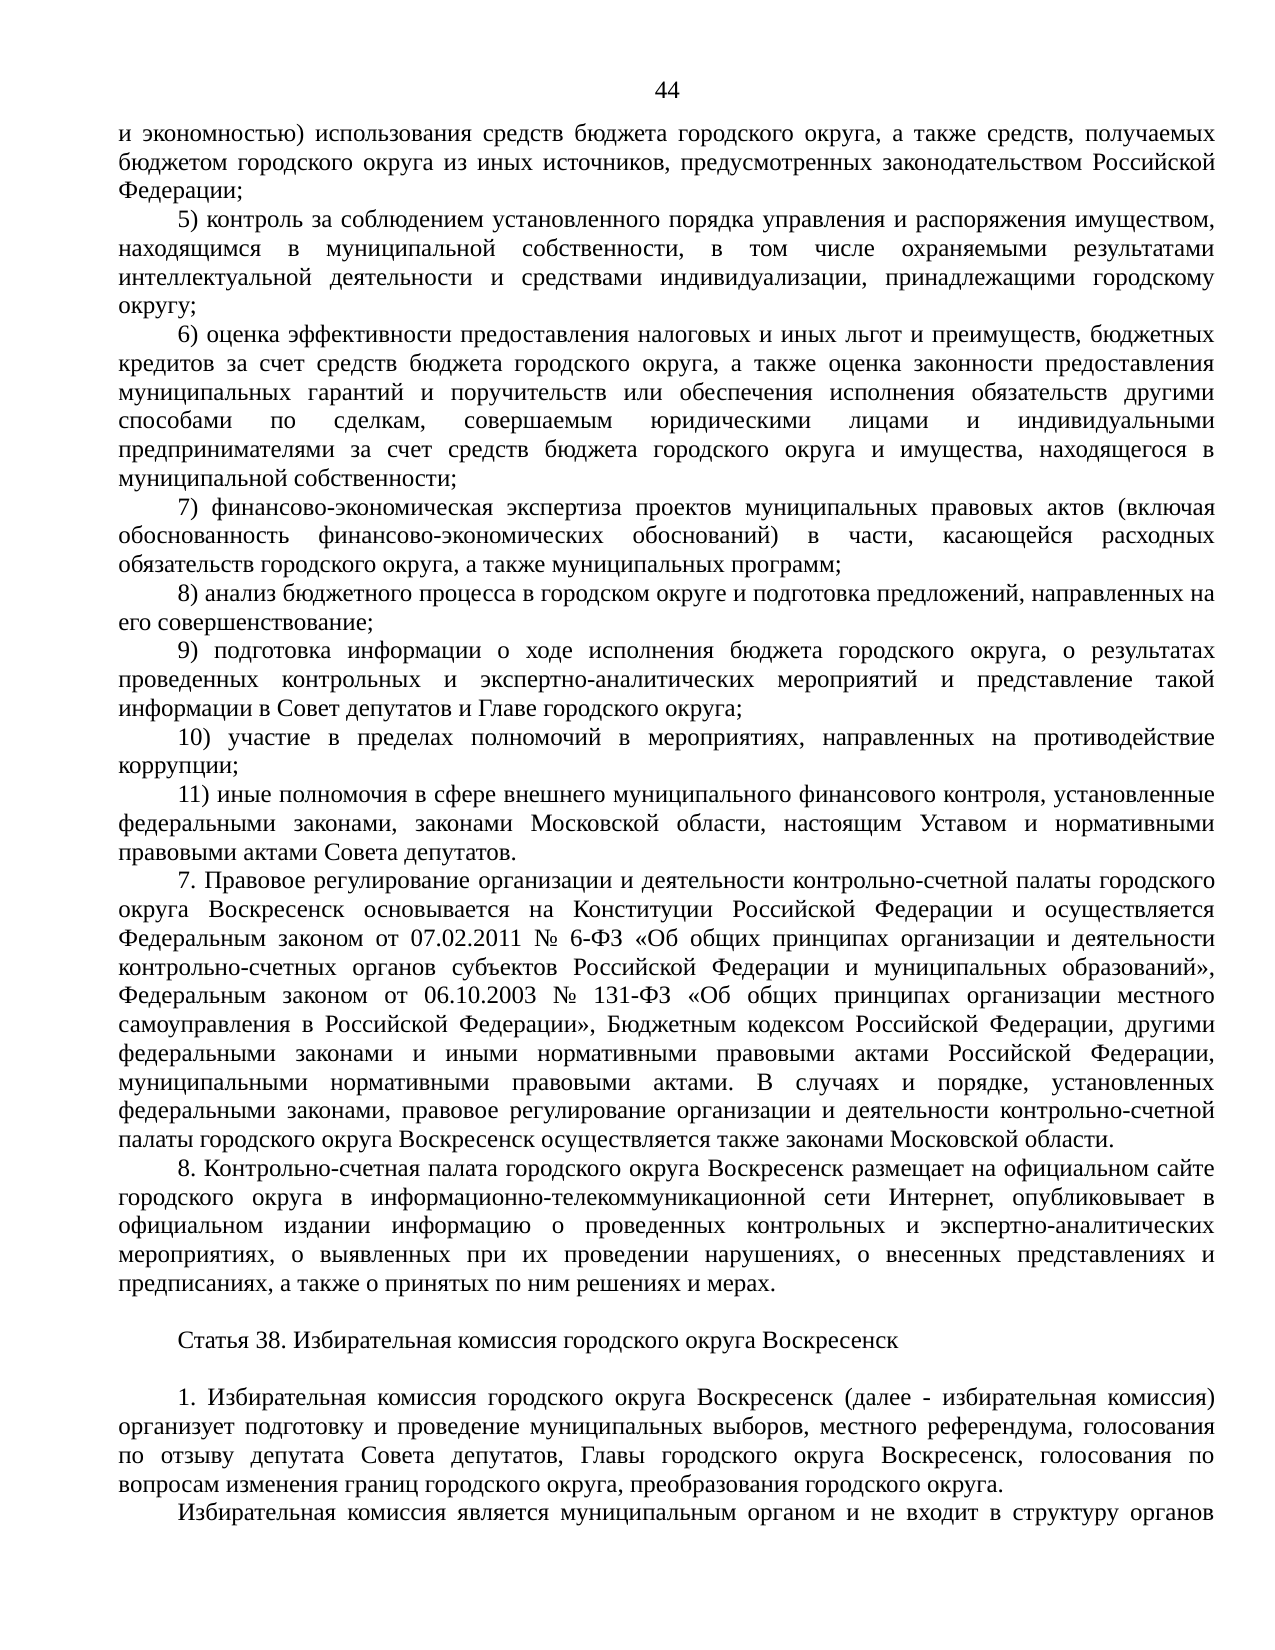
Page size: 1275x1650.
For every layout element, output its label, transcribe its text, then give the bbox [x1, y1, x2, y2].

text 11) иные полномочия в сфере внешнего муниципального финансового контроля, установленные федеральными законами, законами Московской области, настоящим Уставом и нормативными правовыми актами Совета депутатов. [118, 779, 1216, 866]
text 7. Правовое регулирование организации и деятельности контрольно-счетной палаты городского округа Воскресенск основывается на Конституции Российской Федерации и осуществляется Федеральным законом от 07.02.2011 № 6-ФЗ «Об общих принципах организации и деятельности контрольно-счетных органов субъектов Российской Федерации и муниципальных образований», Федеральным законом от 06.10.2003 № 131-ФЗ «Об общих принципах организации местного самоуправления в Российской Федерации», Бюджетным кодексом Российской Федерации, другими федеральными законами и иными нормативными правовыми актами Российской Федерации, муниципальными нормативными правовыми актами. В случаях и порядке, установленных федеральными законами, правовое регулирование организации и деятельности контрольно-счетной палаты городского округа Воскресенск осуществляется также законами Московской области. [118, 866, 1216, 1153]
text Статья 38. Избирательная комиссия городского округа Воскресенск [118, 1325, 1216, 1354]
text 8. Контрольно-счетная палата городского округа Воскресенск размещает на официальном сайте городского округа в информационно-телекоммуникационной сети Интернет, опубликовывает в официальном издании информацию о проведенных контрольных и экспертно-аналитических мероприятиях, о выявленных при их проведении нарушениях, о внесенных представлениях и предписаниях, а также о принятых по ним решениях и мерах. [118, 1153, 1216, 1297]
text 6) оценка эффективности предоставления налоговых и иных льгот и преимуществ, бюджетных кредитов за счет средств бюджета городского округа, а также оценка законности предоставления муниципальных гарантий и поручительств или обеспечения исполнения обязательств другими способами по сделкам, совершаемым юридическими лицами и индивидуальными предпринимателями за счет средств бюджета городского округа и имущества, находящегося в муниципальной собственности; [118, 319, 1216, 492]
text 10) участие в пределах полномочий в мероприятиях, направленных на противодействие коррупции; [118, 722, 1216, 779]
text 9) подготовка информации о ходе исполнения бюджета городского округа, о результатах проведенных контрольных и экспертно-аналитических мероприятий и представление такой информации в Совет депутатов и Главе городского округа; [118, 636, 1216, 722]
text 5) контроль за соблюдением установленного порядка управления и распоряжения имуществом, находящимся в муниципальной собственности, в том числе охраняемыми результатами интеллектуальной деятельности и средствами индивидуализации, принадлежащими городскому округу; [118, 204, 1216, 319]
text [118, 118, 1216, 204]
text 1. Избирательная комиссия городского округа Воскресенск (далее - избирательная комиссия) организует подготовку и проведение муниципальных выборов, местного референдума, голосования по отзыву депутата Совета депутатов, Главы городского округа Воскресенск, голосования по вопросам изменения границ городского округа, преобразования городского округа. [118, 1382, 1216, 1497]
text 8) анализ бюджетного процесса в городском округе и подготовка предложений, направленных на его совершенствование; [118, 578, 1216, 636]
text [118, 1497, 1216, 1526]
text 7) финансово-экономическая экспертиза проектов муниципальных правовых актов (включая обоснованность финансово-экономических обоснований) в части, касающейся расходных обязательств городского округа, а также муниципальных программ; [118, 492, 1216, 578]
